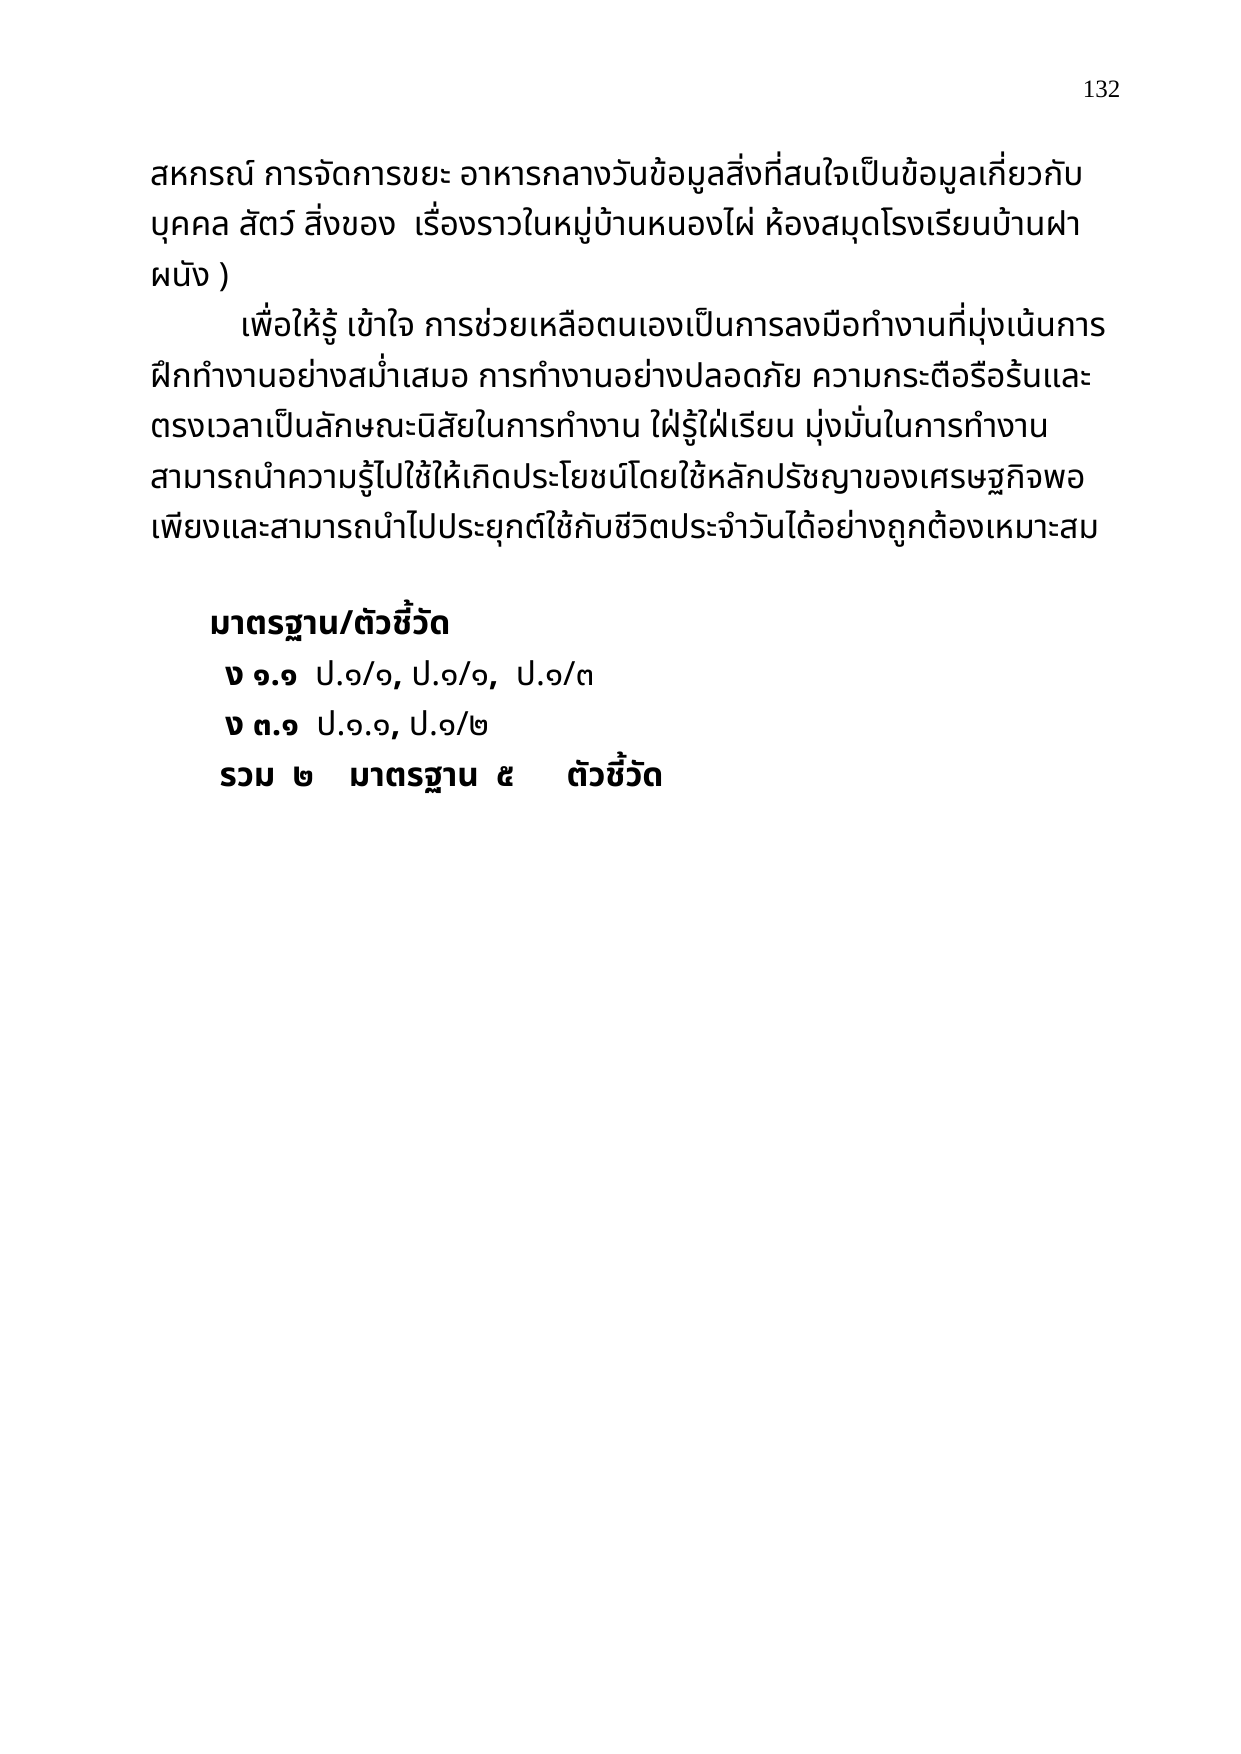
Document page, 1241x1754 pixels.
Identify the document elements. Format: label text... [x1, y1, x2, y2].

text เพื่อให้รู้ เข้าใจ การช่วยเหลือตนเองเป็นการลงมือทำงานที่มุ่งเน้นการฝึกทำงานอย่างสม่ำเสมอ การทำงานอย่างปลอดภัย ความกระตือรือร้นและตรงเวลาเป็นลักษณะนิสัยในการทำงาน ใฝ่รู้ใฝ่เรียน มุ่งมั่นในการทำงาน สามารถนำความรู้ไปใช้ให้เกิดประโยชน์โดยใช้หลักปรัชญาของเศรษฐกิจพอเพียงและสามารถนำไปประยุกต์ใช้กับชีวิตประจำวันได้อย่างถูกต้องเหมาะสม [150, 301, 1120, 553]
text ง ๑.๑ ป.๑/๑, ป.๑/๑, ป.๑/๓ [225, 649, 1120, 700]
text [150, 150, 1120, 301]
text มาตรฐาน/ตัวชี้วัด [150, 599, 1120, 649]
text ง ๓.๑ ป.๑.๑, ป.๑/๒ [225, 700, 1120, 751]
text รวม ๒ มาตรฐาน ๕ ตัวชี้วัด [150, 751, 1120, 801]
